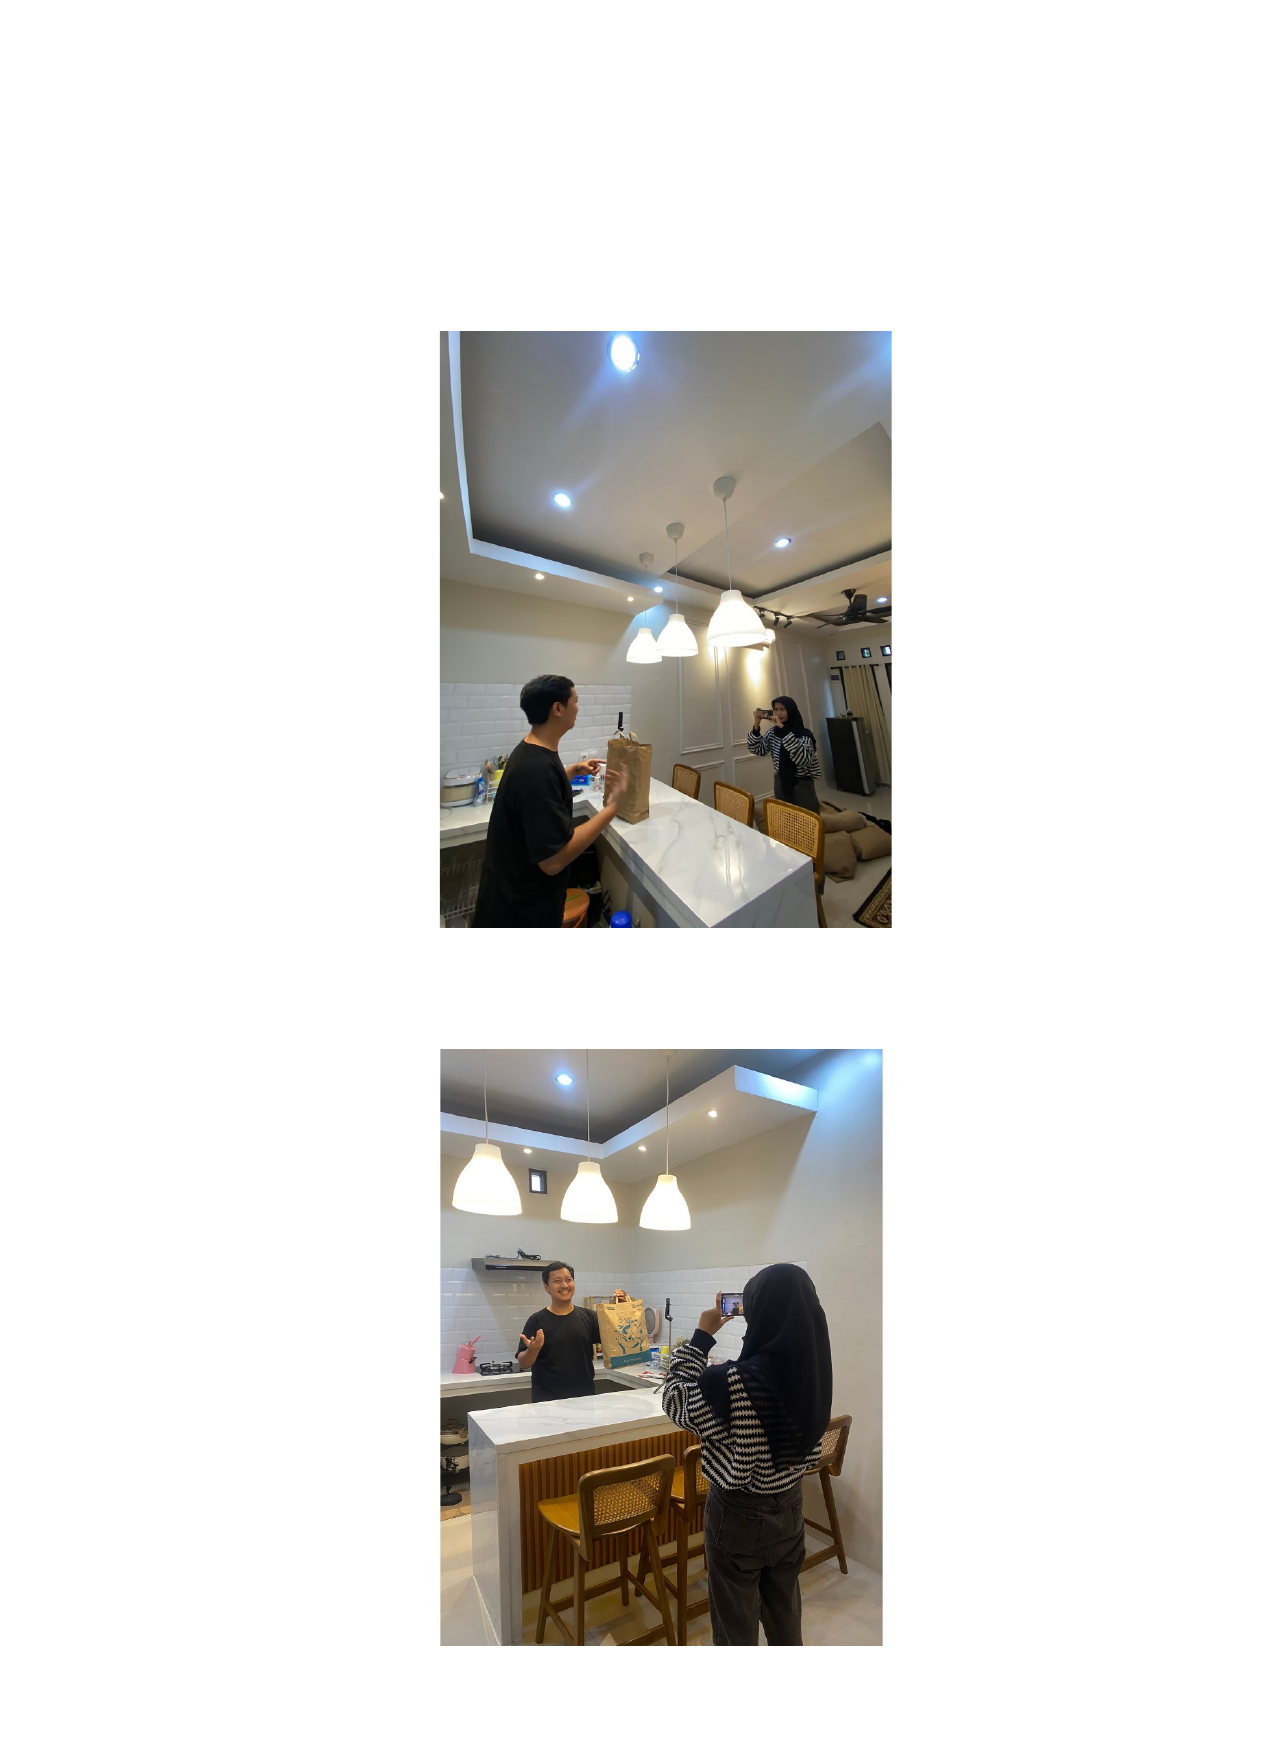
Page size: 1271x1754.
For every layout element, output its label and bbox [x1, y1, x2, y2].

picture [438, 331, 892, 926]
picture [438, 1049, 883, 1643]
